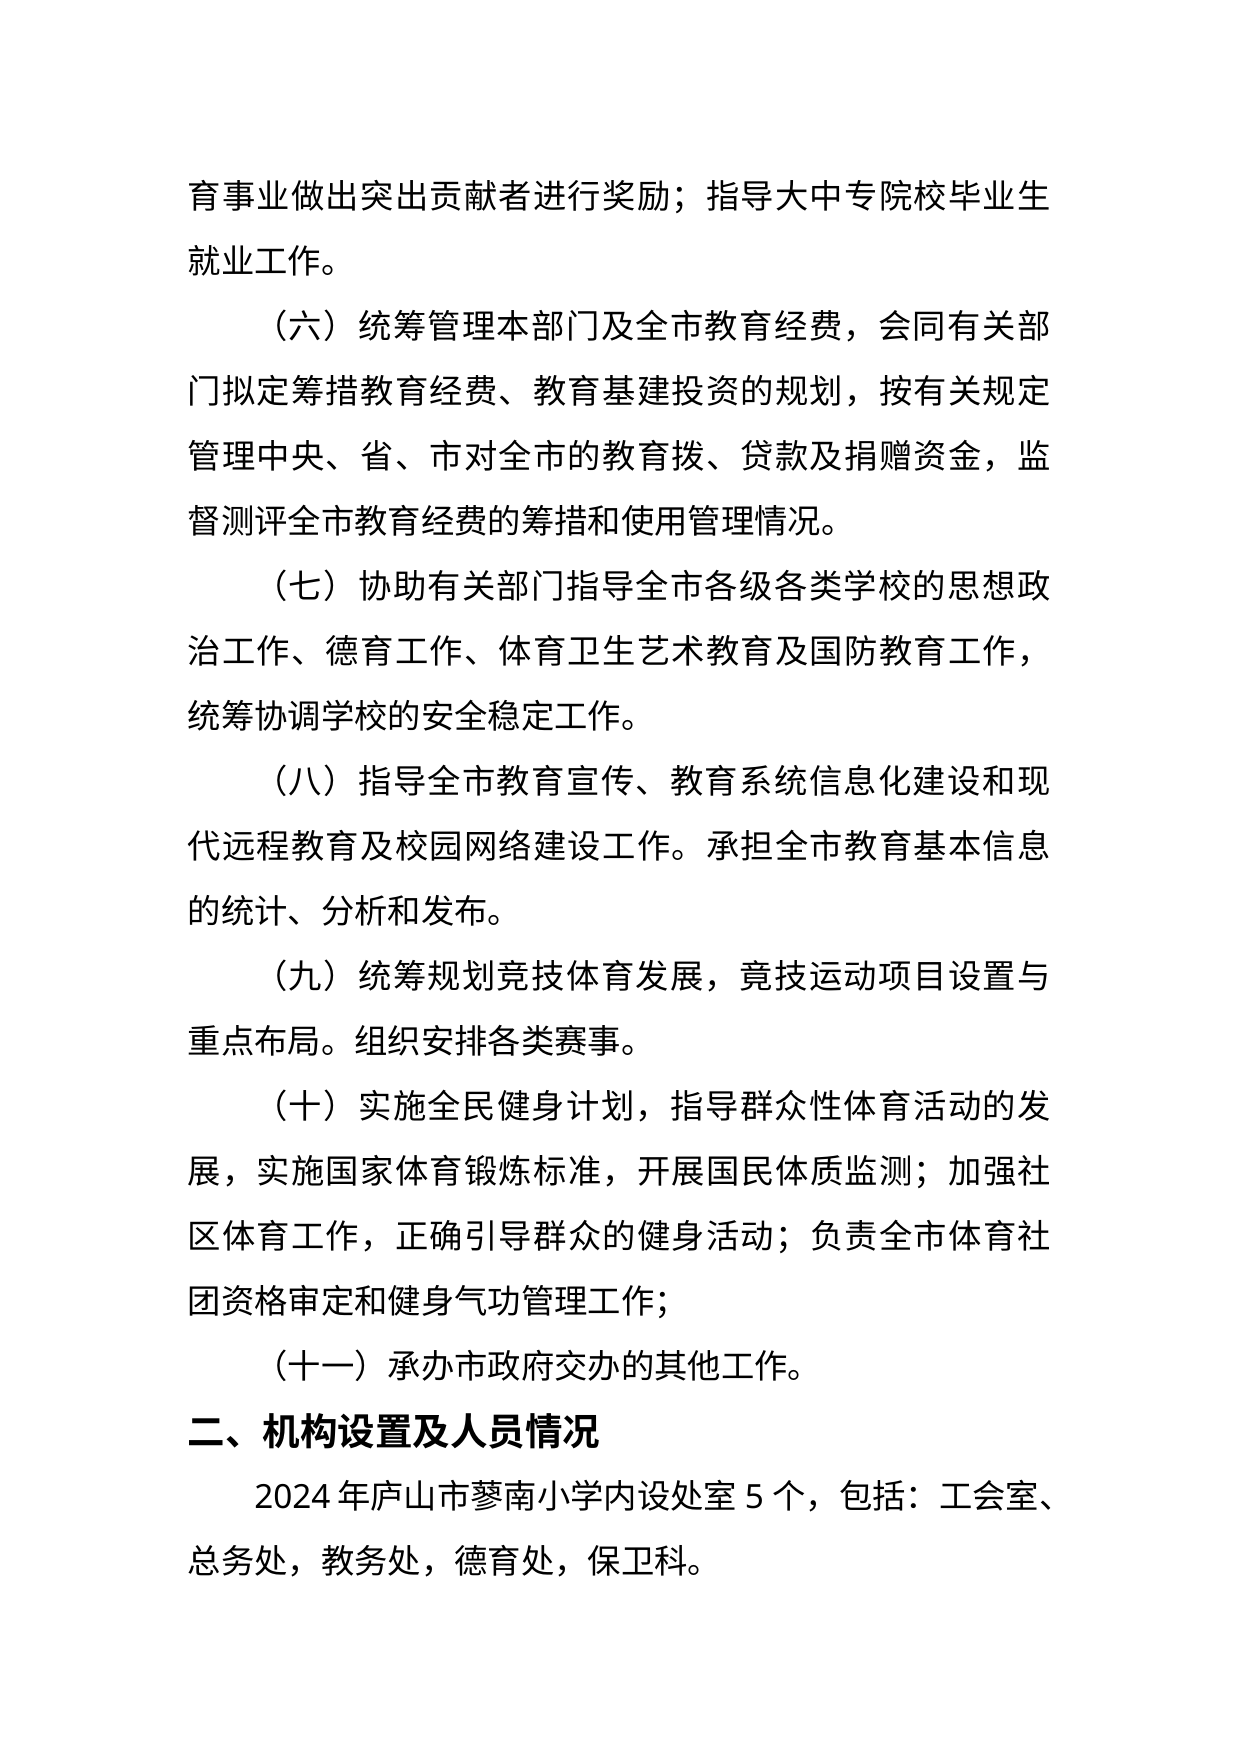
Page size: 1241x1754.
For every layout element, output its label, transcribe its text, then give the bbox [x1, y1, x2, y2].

text （六）统筹管理本部门及全市教育经费，会同有关部门拟定筹措教育经费、教育基建投资的规划，按有关规定管理中央、省、市对全市的教育拨、贷款及捐赠资金，监督测评全市教育经费的筹措和使用管理情况。 [187, 292, 1053, 552]
text （十）实施全民健身计划，指导群众性体育活动的发展，实施国家体育锻炼标准，开展国民体质监测；加强社区体育工作，正确引导群众的健身活动；负责全市体育社团资格审定和健身气功管理工作； [187, 1072, 1053, 1332]
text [187, 162, 1053, 292]
text （十一）承办市政府交办的其他工作。 [187, 1332, 1053, 1397]
text （九）统筹规划竞技体育发展，竟技运动项目设置与重点布局。组织安排各类赛事。 [187, 942, 1053, 1072]
text （八）指导全市教育宣传、教育系统信息化建设和现代远程教育及校园网络建设工作。承担全市教育基本信息的统计、分析和发布。 [187, 747, 1053, 942]
text （七）协助有关部门指导全市各级各类学校的思想政治工作、德育工作、体育卫生艺术教育及国防教育工作，统筹协调学校的安全稳定工作。 [187, 552, 1053, 747]
text 2024年庐山市蓼南小学内设处室 5 个，包括：工会室、总务处，教务处，德育处，保卫科。 [187, 1462, 1053, 1592]
text 二、机构设置及人员情况 [187, 1397, 1053, 1462]
